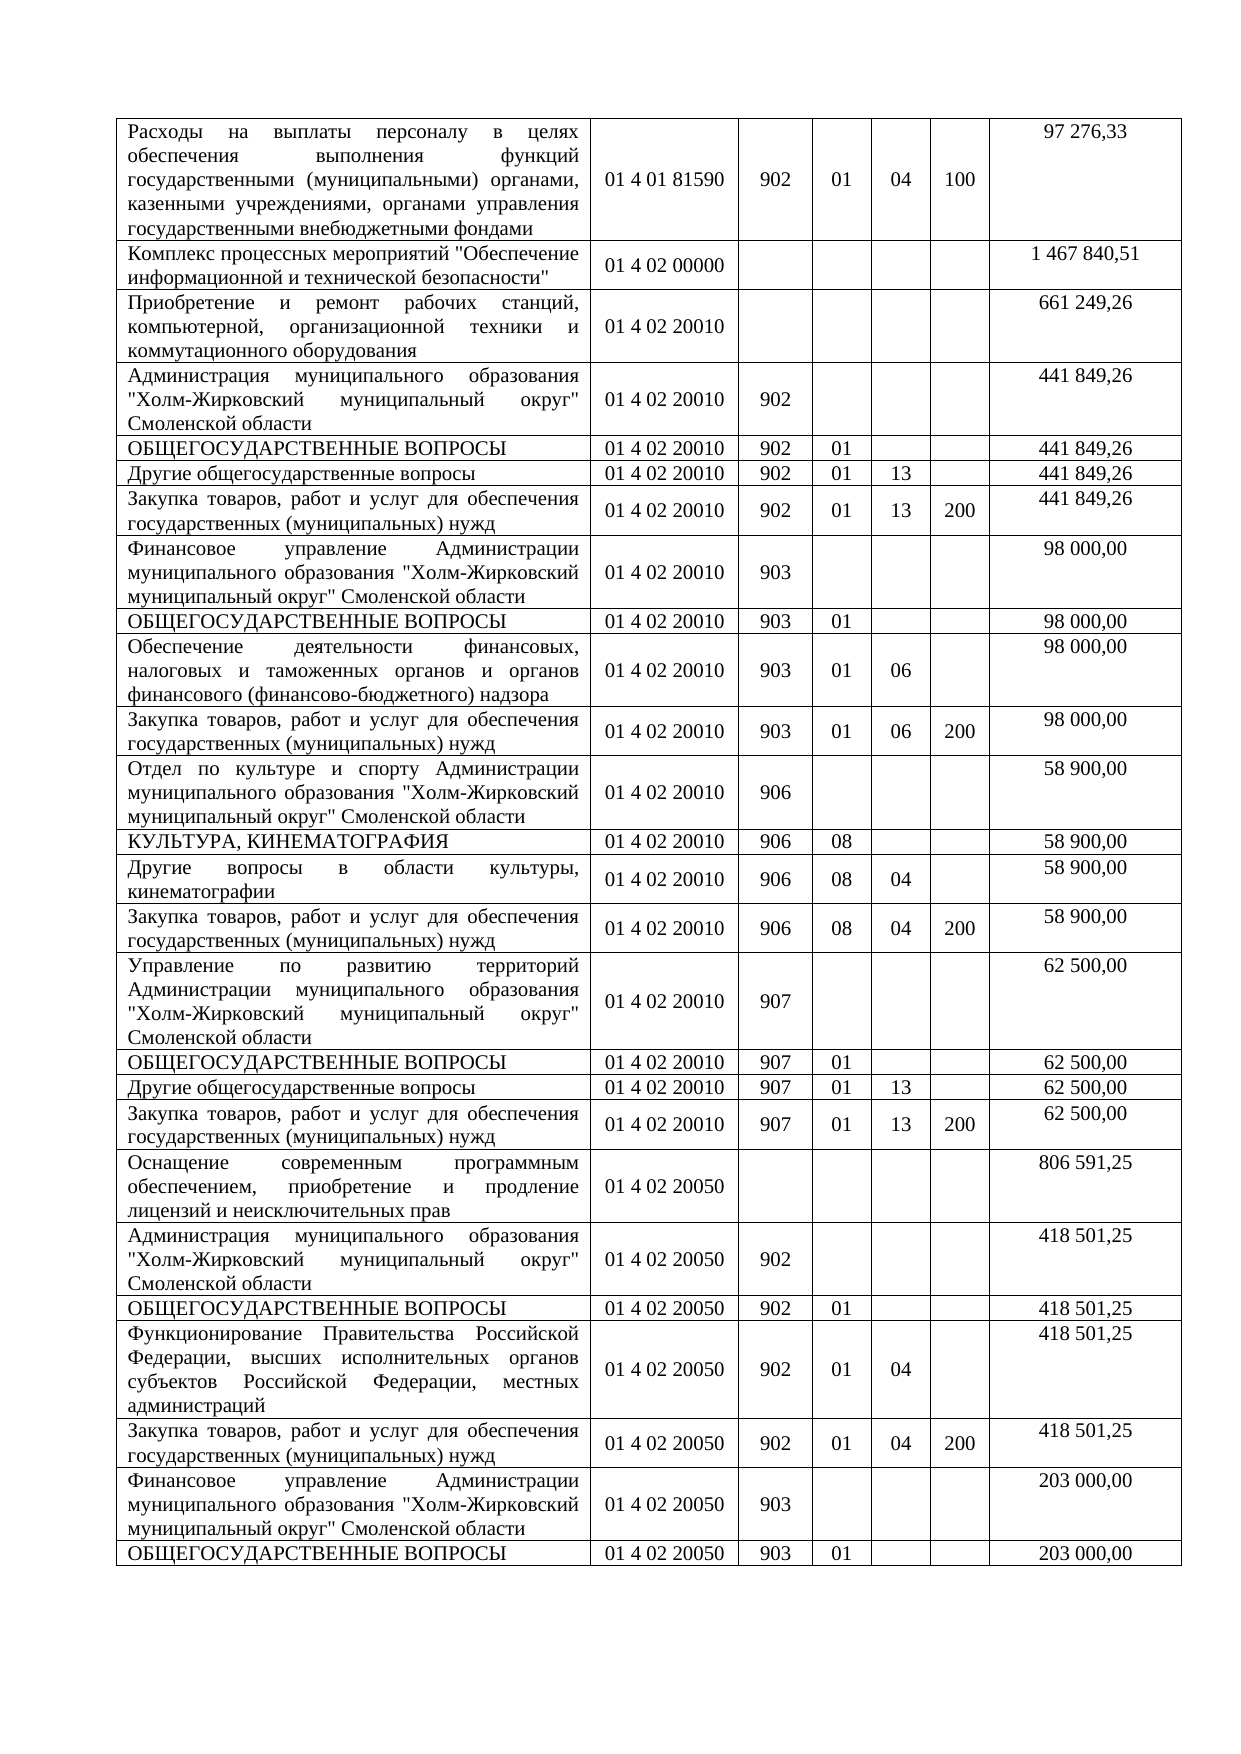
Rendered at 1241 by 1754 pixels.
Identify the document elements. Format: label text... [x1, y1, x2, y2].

table_cell [872, 1468, 930, 1540]
table_cell 01 4 02 20010 [591, 634, 738, 706]
table_cell Отдел по культуре и спорту Администрации муниципального образования "Холм-Жирковский муниципальный округ" Смоленской области [117, 756, 590, 828]
table_cell [931, 855, 989, 903]
table_cell [872, 830, 930, 853]
table_cell [931, 1075, 989, 1099]
table_cell 200 [931, 1100, 989, 1148]
table_cell 01 [813, 1050, 871, 1074]
table_cell [931, 461, 989, 485]
table_cell [872, 1150, 930, 1222]
table_cell 04 [872, 1321, 930, 1417]
table_cell Закупка товаров, работ и услуг для обеспечения государственных (муниципальных) нужд [117, 1100, 590, 1148]
table_cell 418 501,25 [990, 1321, 1181, 1417]
table_cell 98 000,00 [990, 536, 1181, 608]
table_cell [872, 241, 930, 289]
table_cell 903 [739, 1468, 812, 1540]
table_cell 806 591,25 [990, 1150, 1181, 1222]
table_cell 98 000,00 [990, 609, 1181, 633]
table_cell 903 [739, 707, 812, 755]
table_cell 98 000,00 [990, 634, 1181, 706]
table_cell 902 [739, 1321, 812, 1417]
table_cell [739, 290, 812, 362]
table_cell 04 [872, 855, 930, 903]
table_cell 04 [872, 1419, 930, 1467]
table_cell 903 [739, 634, 812, 706]
table_cell 200 [931, 1419, 989, 1467]
table_cell 08 [813, 830, 871, 853]
table_cell [872, 609, 930, 633]
table_cell [931, 290, 989, 362]
table_cell [813, 536, 871, 608]
table_cell 907 [739, 953, 812, 1049]
table_cell Закупка товаров, работ и услуг для обеспечения государственных (муниципальных) нужд [117, 904, 590, 952]
table_cell 01 4 02 20010 [591, 536, 738, 608]
table_cell 01 [813, 486, 871, 534]
table_cell [813, 756, 871, 828]
table_cell 01 4 02 20010 [591, 953, 738, 1049]
table_cell [739, 241, 812, 289]
table_cell 01 4 02 00000 [591, 241, 738, 289]
table_cell 62 500,00 [990, 953, 1181, 1049]
table_cell 200 [931, 707, 989, 755]
table_cell Закупка товаров, работ и услуг для обеспечения государственных (муниципальных) нужд [117, 1419, 590, 1467]
table_cell 902 [739, 1296, 812, 1320]
table_cell 01 [813, 1419, 871, 1467]
table_cell [931, 830, 989, 853]
table_cell 01 4 02 20010 [591, 1100, 738, 1148]
table_cell 13 [872, 461, 930, 485]
table_cell 13 [872, 486, 930, 534]
table_cell 903 [739, 609, 812, 633]
table_cell 902 [739, 461, 812, 485]
table_cell [872, 1050, 930, 1074]
table_cell [931, 634, 989, 706]
table_cell 97 276,33 [990, 119, 1181, 239]
table_cell 06 [872, 707, 930, 755]
table_cell [872, 363, 930, 435]
table_cell 661 249,26 [990, 290, 1181, 362]
table_cell 902 [739, 363, 812, 435]
table_cell ОБЩЕГОСУДАРСТВЕННЫЕ ВОПРОСЫ [117, 1050, 590, 1074]
table_cell [931, 1050, 989, 1074]
table_cell Другие вопросы в области культуры, кинематографии [117, 855, 590, 903]
table_cell 01 [813, 461, 871, 485]
table_cell 01 [813, 119, 871, 239]
table_cell ОБЩЕГОСУДАРСТВЕННЫЕ ВОПРОСЫ [117, 1541, 590, 1565]
table_cell 62 500,00 [990, 1075, 1181, 1099]
table_cell 01 4 02 20010 [591, 707, 738, 755]
table_cell Закупка товаров, работ и услуг для обеспечения государственных (муниципальных) нужд [117, 486, 590, 534]
table_cell [872, 756, 930, 828]
table_cell 906 [739, 904, 812, 952]
table_cell [813, 363, 871, 435]
table_cell Управление по развитию территорий Администрации муниципального образования "Холм-Жирковский муниципальный округ" Смоленской области [117, 953, 590, 1049]
table_cell 01 4 02 20010 [591, 904, 738, 952]
table_cell 906 [739, 855, 812, 903]
table_cell 01 4 02 20050 [591, 1223, 738, 1295]
table_cell 441 849,26 [990, 363, 1181, 435]
table_cell 01 4 02 20050 [591, 1468, 738, 1540]
table_cell Администрация муниципального образования "Холм-Жирковский муниципальный округ" Смоленской области [117, 363, 590, 435]
table_cell Закупка товаров, работ и услуг для обеспечения государственных (муниципальных) нужд [117, 707, 590, 755]
table_cell Приобретение и ремонт рабочих станций, компьютерной, организационной техники и коммутационного оборудования [117, 290, 590, 362]
table_cell 200 [931, 904, 989, 952]
table_cell [931, 953, 989, 1049]
table_cell 902 [739, 486, 812, 534]
table_cell 902 [739, 1223, 812, 1295]
table_cell [931, 436, 989, 460]
table_cell 907 [739, 1050, 812, 1074]
table_cell 01 [813, 1100, 871, 1148]
table_cell 01 4 02 20010 [591, 436, 738, 460]
table_cell 08 [813, 855, 871, 903]
table_cell [931, 241, 989, 289]
table_cell [872, 953, 930, 1049]
table_cell [872, 1541, 930, 1565]
table_cell [931, 536, 989, 608]
table_cell 907 [739, 1075, 812, 1099]
table_cell Администрация муниципального образования "Холм-Жирковский муниципальный округ" Смоленской области [117, 1223, 590, 1295]
table_cell 01 [813, 634, 871, 706]
table_cell 01 4 02 20010 [591, 461, 738, 485]
table_cell [813, 1223, 871, 1295]
table_cell 58 900,00 [990, 830, 1181, 853]
table_cell 01 4 02 20050 [591, 1541, 738, 1565]
table_cell 13 [872, 1075, 930, 1099]
table_cell 418 501,25 [990, 1419, 1181, 1467]
table_cell 62 500,00 [990, 1100, 1181, 1148]
table_cell 98 000,00 [990, 707, 1181, 755]
table_cell ОБЩЕГОСУДАРСТВЕННЫЕ ВОПРОСЫ [117, 609, 590, 633]
table_cell 01 4 02 20010 [591, 1075, 738, 1099]
table_cell [739, 1150, 812, 1222]
table_cell 01 4 02 20050 [591, 1150, 738, 1222]
table_cell 1 467 840,51 [990, 241, 1181, 289]
table_cell [931, 756, 989, 828]
table_cell Другие общегосударственные вопросы [117, 1075, 590, 1099]
table_cell [931, 363, 989, 435]
table_cell ОБЩЕГОСУДАРСТВЕННЫЕ ВОПРОСЫ [117, 436, 590, 460]
table_cell 06 [872, 634, 930, 706]
table_cell Финансовое управление Администрации муниципального образования "Холм-Жирковский муниципальный округ" Смоленской области [117, 536, 590, 608]
table_cell 01 [813, 609, 871, 633]
table_cell 01 4 02 20010 [591, 290, 738, 362]
table_cell 01 4 02 20050 [591, 1321, 738, 1417]
table_cell [872, 536, 930, 608]
table_cell 04 [872, 904, 930, 952]
table_cell 902 [739, 119, 812, 239]
table_cell Комплекс процессных мероприятий "Обеспечение информационной и технической безопасности" [117, 241, 590, 289]
table_cell 01 4 02 20010 [591, 855, 738, 903]
table_cell 08 [813, 904, 871, 952]
table_cell 01 4 02 20010 [591, 756, 738, 828]
table_cell [931, 1150, 989, 1222]
table_cell 01 4 02 20050 [591, 1296, 738, 1320]
table_cell 903 [739, 536, 812, 608]
table_cell 418 501,25 [990, 1223, 1181, 1295]
table_cell 200 [931, 486, 989, 534]
table_cell [813, 1150, 871, 1222]
table_cell 441 849,26 [990, 486, 1181, 534]
table_cell 01 4 02 20010 [591, 486, 738, 534]
table_cell 04 [872, 119, 930, 239]
table_cell [931, 1296, 989, 1320]
table_cell [931, 1223, 989, 1295]
table_cell 01 4 02 20050 [591, 1419, 738, 1467]
table_cell 01 [813, 1321, 871, 1417]
table_cell 01 [813, 436, 871, 460]
table_cell 441 849,26 [990, 461, 1181, 485]
table_cell [931, 1468, 989, 1540]
table_cell [931, 609, 989, 633]
table_cell 903 [739, 1541, 812, 1565]
table_cell Финансовое управление Администрации муниципального образования "Холм-Жирковский муниципальный округ" Смоленской области [117, 1468, 590, 1540]
table_cell ОБЩЕГОСУДАРСТВЕННЫЕ ВОПРОСЫ [117, 1296, 590, 1320]
table_cell [813, 953, 871, 1049]
table_cell [813, 290, 871, 362]
table_cell 906 [739, 756, 812, 828]
table_cell 01 4 01 81590 [591, 119, 738, 239]
table_cell [872, 290, 930, 362]
table_cell 100 [931, 119, 989, 239]
table_cell 01 4 02 20010 [591, 609, 738, 633]
table_cell [872, 1296, 930, 1320]
table_cell Оснащение современным программным обеспечением, приобретение и продление лицензий и неисключительных прав [117, 1150, 590, 1222]
table_cell 203 000,00 [990, 1541, 1181, 1565]
table_cell [872, 436, 930, 460]
table_cell 01 4 02 20010 [591, 363, 738, 435]
table_cell [872, 1223, 930, 1295]
table_cell 902 [739, 436, 812, 460]
table_cell [931, 1321, 989, 1417]
table_cell 01 4 02 20010 [591, 1050, 738, 1074]
table_cell 907 [739, 1100, 812, 1148]
table_cell Функционирование Правительства Российской Федерации, высших исполнительных органов субъектов Российской Федерации, местных администраций [117, 1321, 590, 1417]
table_cell 418 501,25 [990, 1296, 1181, 1320]
table_cell 01 [813, 1075, 871, 1099]
table_cell 13 [872, 1100, 930, 1148]
table_cell 58 900,00 [990, 756, 1181, 828]
table_cell 01 4 02 20010 [591, 830, 738, 853]
table_cell 203 000,00 [990, 1468, 1181, 1540]
table_cell 01 [813, 1296, 871, 1320]
table_cell 58 900,00 [990, 855, 1181, 903]
table_cell 58 900,00 [990, 904, 1181, 952]
table_cell [813, 1468, 871, 1540]
table_cell Обеспечение деятельности финансовых, налоговых и таможенных органов и органов финансового (финансово-бюджетного) надзора [117, 634, 590, 706]
table_cell 441 849,26 [990, 436, 1181, 460]
table_cell [931, 1541, 989, 1565]
table_cell 01 [813, 707, 871, 755]
table_cell Другие общегосударственные вопросы [117, 461, 590, 485]
table_cell [813, 241, 871, 289]
table_cell 62 500,00 [990, 1050, 1181, 1074]
table_cell 01 [813, 1541, 871, 1565]
table_cell 906 [739, 830, 812, 853]
table_cell 902 [739, 1419, 812, 1467]
table_cell КУЛЬТУРА, КИНЕМАТОГРАФИЯ [117, 830, 590, 853]
